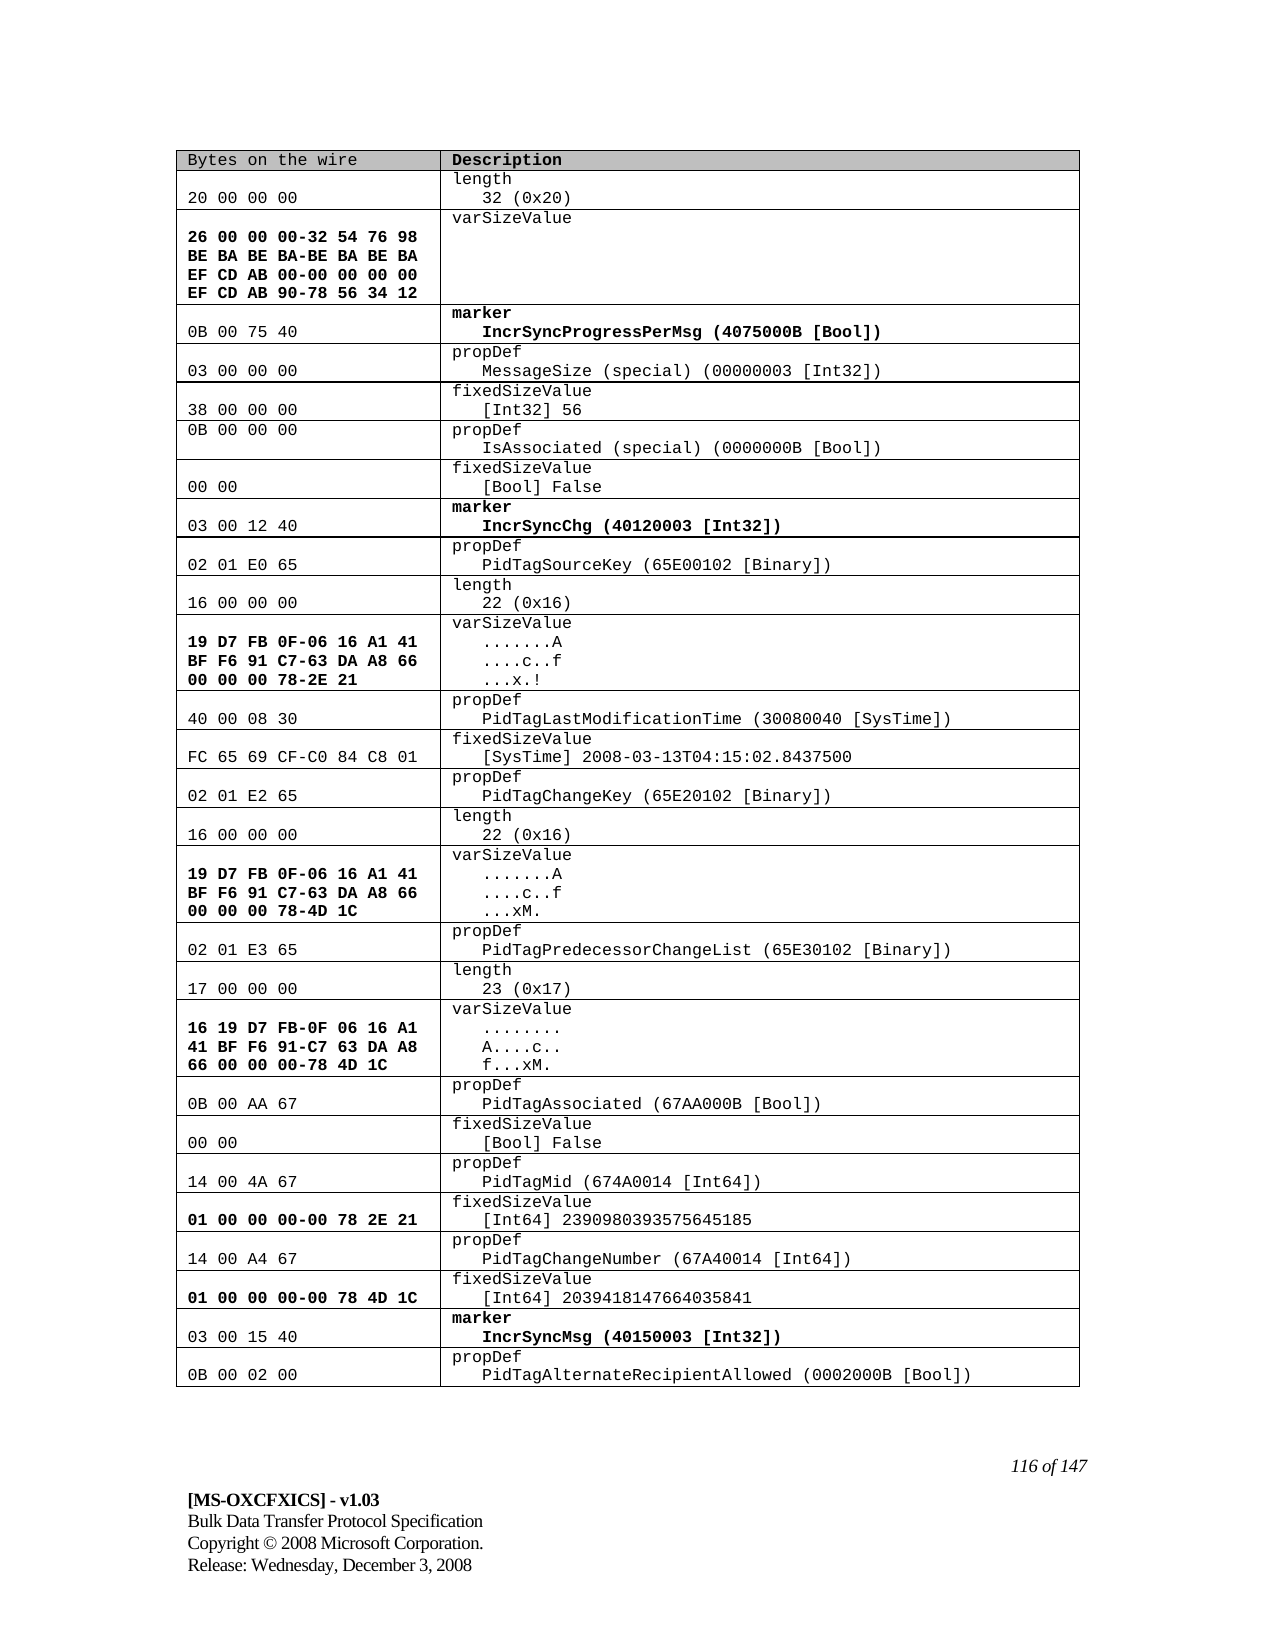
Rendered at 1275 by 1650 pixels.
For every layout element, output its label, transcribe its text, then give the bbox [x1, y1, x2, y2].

table_cell varSizeValue [441, 210, 1079, 304]
table_cell propDef PidTagAssociated (67AA000B [Bool]) [441, 1077, 1079, 1114]
table_cell propDef PidTagPredecessorChangeList (65E30102 [Binary]) [441, 923, 1079, 961]
table_cell fixedSizeValue [Bool] False [441, 460, 1079, 498]
table_cell fixedSizeValue [SysTime] 2008-03-13T04:15:02.8437500 [441, 730, 1079, 768]
table_cell propDef PidTagChangeNumber (67A40014 [Int64]) [441, 1232, 1079, 1269]
table_cell propDef PidTagLastModificationTime (30080040 [SysTime]) [441, 691, 1079, 729]
table_cell propDef PidTagAlternateRecipientAllowed (0002000B [Bool]) [441, 1348, 1079, 1386]
table_header Bytes on the wire [177, 151, 440, 170]
table_cell 20 00 00 00 [177, 171, 440, 209]
table_cell marker IncrSyncProgressPerMsg (4075000B [Bool]) [441, 305, 1079, 343]
table_cell 19 D7 FB 0F-06 16 A1 41 BF F6 91 C7-63 DA A8 66 00 00 00 78-4D 1C [177, 846, 440, 922]
table_cell 0B 00 00 00 [177, 421, 440, 459]
table_cell 17 00 00 00 [177, 962, 440, 999]
table_cell 16 19 D7 FB-0F 06 16 A1 41 BF F6 91-C7 63 DA A8 66 00 00 00-78 4D 1C [177, 1000, 440, 1076]
table_cell 0B 00 AA 67 [177, 1077, 440, 1114]
table_header Description [441, 151, 1079, 170]
table_cell propDef PidTagMid (674A0014 [Int64]) [441, 1154, 1079, 1192]
table_cell 01 00 00 00-00 78 2E 21 [177, 1193, 440, 1231]
table_cell marker IncrSyncChg (40120003 [Int32]) [441, 499, 1079, 536]
table_cell propDef PidTagChangeKey (65E20102 [Binary]) [441, 769, 1079, 807]
table_cell fixedSizeValue [Bool] False [441, 1116, 1079, 1153]
table_cell propDef IsAssociated (special) (0000000B [Bool]) [441, 421, 1079, 459]
table_cell 16 00 00 00 [177, 808, 440, 845]
table_cell varSizeValue .......A ....c..f ...xM. [441, 846, 1079, 922]
table_cell propDef PidTagSourceKey (65E00102 [Binary]) [441, 538, 1079, 575]
table_cell fixedSizeValue [Int64] 2390980393575645185 [441, 1193, 1079, 1231]
table_cell 38 00 00 00 [177, 383, 440, 420]
table_cell 02 01 E0 65 [177, 538, 440, 575]
table_cell 03 00 15 40 [177, 1309, 440, 1347]
table_cell length 23 (0x17) [441, 962, 1079, 999]
table_cell 00 00 [177, 460, 440, 498]
table_cell marker IncrSyncMsg (40150003 [Int32]) [441, 1309, 1079, 1347]
table_cell length 32 (0x20) [441, 171, 1079, 209]
table_cell 02 01 E2 65 [177, 769, 440, 807]
table_cell 03 00 12 40 [177, 499, 440, 536]
table_cell 02 01 E3 65 [177, 923, 440, 961]
table_cell fixedSizeValue [Int64] 2039418147664035841 [441, 1271, 1079, 1308]
table_cell 03 00 00 00 [177, 344, 440, 381]
table_cell 00 00 [177, 1116, 440, 1153]
table_cell fixedSizeValue [Int32] 56 [441, 383, 1079, 420]
table_cell 16 00 00 00 [177, 576, 440, 614]
table_cell 01 00 00 00-00 78 4D 1C [177, 1271, 440, 1308]
table_cell varSizeValue ........ A....c.. f...xM. [441, 1000, 1079, 1076]
table_cell 0B 00 02 00 [177, 1348, 440, 1386]
table_cell FC 65 69 CF-C0 84 C8 01 [177, 730, 440, 768]
table_cell propDef MessageSize (special) (00000003 [Int32]) [441, 344, 1079, 381]
table_cell varSizeValue .......A ....c..f ...x.! [441, 615, 1079, 690]
table_cell 19 D7 FB 0F-06 16 A1 41 BF F6 91 C7-63 DA A8 66 00 00 00 78-2E 21 [177, 615, 440, 690]
table_cell length 22 (0x16) [441, 808, 1079, 845]
table_cell 26 00 00 00-32 54 76 98 BE BA BE BA-BE BA BE BA EF CD AB 00-00 00 00 00 EF CD AB 90-78 56 34 12 [177, 210, 440, 304]
table_cell 14 00 A4 67 [177, 1232, 440, 1269]
table_cell length 22 (0x16) [441, 576, 1079, 614]
table_cell 40 00 08 30 [177, 691, 440, 729]
table_cell 14 00 4A 67 [177, 1154, 440, 1192]
table_cell 0B 00 75 40 [177, 305, 440, 343]
